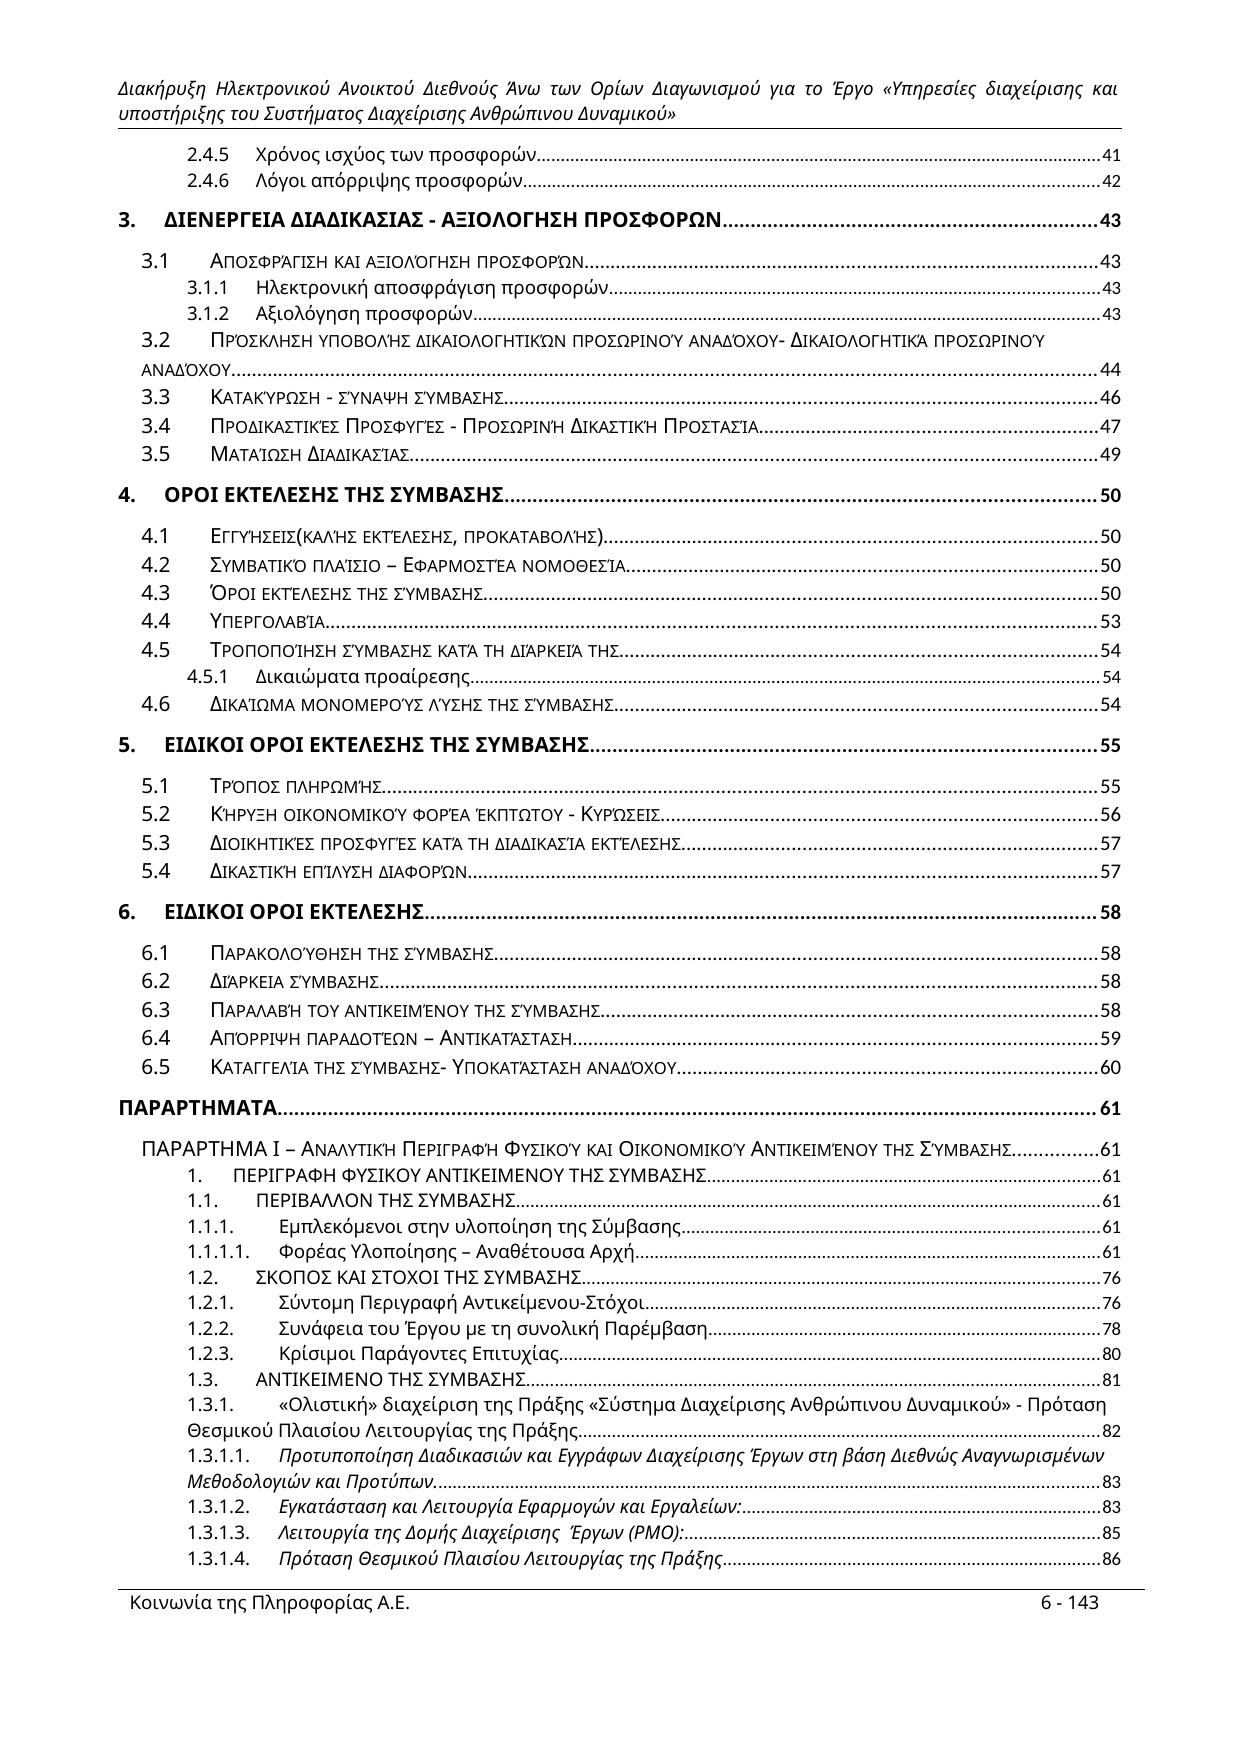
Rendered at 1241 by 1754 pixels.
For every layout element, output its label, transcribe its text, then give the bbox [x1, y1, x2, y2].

text 1.2.3. Κρίσιμοι Παράγοντες Επιτυχίας 80 [187, 1341, 1122, 1366]
text 1.3.1.2. Εγκατάσταση και Λειτουργία Εφαρμογών και Εργαλείων: 83 [187, 1494, 1122, 1519]
text 4.3 Όροι εκτέλεσης της σύμβασης 50 [141, 578, 1122, 607]
text 4.5.1 Δικαιώματα προαίρεσης 54 [187, 663, 1122, 689]
text 6.2 Διάρκεια σύμβασης 58 [141, 966, 1122, 995]
text 3.3 Κατακύρωση - σύναψη σύμβασης 46 [141, 382, 1122, 411]
text 1.3.1.1. Προτυποποίηση Διαδικασιών και Εγγράφων Διαχείρισης Έργων στη βάση Διεθνώς Αναγνωρισμένων Μεθοδολογιών και Προτύπων. 83 [187, 1443, 1122, 1494]
text 4. ΟΡΟΙ ΕΚΤΕΛΕΣΗΣ ΤΗΣ ΣΥΜΒΑΣΗΣ 50 [118, 480, 1122, 509]
text 2.4.5 Χρόνος ισχύος των προσφορών 41 [187, 142, 1122, 167]
text 3. ΔΙΕΝΕΡΓΕΙΑ ΔΙΑΔΙΚΑΣΙΑΣ - ΑΞΙΟΛΟΓΗΣΗ ΠΡΟΣΦΟΡΩΝ 43 [118, 205, 1122, 234]
text 3.4 Προδικαστικές Προσφυγές - Προσωρινή Δικαστική Προστασία 47 [141, 411, 1122, 439]
text 6. ΕΙΔΙΚΟΙ ΟΡΟΙ ΕΚΤΕΛΕΣΗΣ 58 [118, 897, 1122, 926]
text 1.1.1. Εμπλεκόμενοι στην υλοποίηση της Σύμβασης 61 [187, 1213, 1122, 1239]
text 1.2. ΣΚΟΠΟΣ ΚΑΙ ΣΤΟΧΟΙ ΤΗΣ ΣΥΜΒΑΣΗΣ 76 [187, 1264, 1122, 1290]
text ΠΑΡΑΡΤΗΜΑΤΑ 61 [118, 1093, 1122, 1121]
text 5.2 Κήρυξη οικονομικού φορέα έκπτωτου - Κυρώσεις 56 [141, 799, 1122, 828]
text 3.2 Πρόσκληση υποβολής δικαιολογητικών προσωρινού αναδόχου- Δικαιολογητικά προσωρινού αναδόχου 44 [141, 326, 1122, 382]
text 3.1.2 Αξιολόγηση προσφορών 43 [187, 300, 1122, 326]
text 4.1 Εγγυήσεις(καλής εκτέλεσης, προκαταβολής) 50 [141, 521, 1122, 550]
text 1. ΠΕΡΙΓΡΑΦΗ ΦΥΣΙΚΟΥ ΑΝΤΙΚΕΙΜΕΝΟΥ ΤΗΣ ΣΥΜΒΑΣΗΣ 61 [187, 1162, 1122, 1188]
text 6.1 Παρακολούθηση της σύμβασης 58 [141, 938, 1122, 966]
text 6.4 Απόρριψη παραδοτέων – Αντικατάσταση 59 [141, 1023, 1122, 1052]
text 6.3 Παραλαβή του αντικειμένου της σύμβασης 58 [141, 995, 1122, 1023]
text 3.1 Αποσφράγιση και αξιολόγηση προσφορών 43 [141, 246, 1122, 274]
text ΠΑΡΑΡΤΗΜΑ Ι – Αναλυτική Περιγραφή Φυσικού και Οικονομικού Αντικειμένου της Σύμβασης 61 [141, 1134, 1122, 1162]
text 5.1 Τρόπος πληρωμής 55 [141, 771, 1122, 799]
text 1.3.1. «Ολιστική» διαχείριση της Πράξης «Σύστημα Διαχείρισης Ανθρώπινου Δυναμικού» - Πρόταση Θεσμικού Πλαισίου Λειτουργίας της Πράξης 82 [187, 1392, 1122, 1443]
text 5. ΕΙΔΙΚΟΙ ΟΡΟΙ ΕΚΤΕΛΕΣΗΣ ΤΗΣ ΣΥΜΒΑΣΗΣ 55 [118, 730, 1122, 758]
text 1.2.1. Σύντομη Περιγραφή Αντικείμενου-Στόχοι 76 [187, 1290, 1122, 1315]
text 4.2 Συμβατικό πλαίσιο – Εφαρμοστέα νομοθεσία 50 [141, 550, 1122, 578]
text 4.5 Τροποποίηση σύμβασης κατά τη διάρκειά της 54 [141, 635, 1122, 663]
text 4.6 Δικαίωμα μονομερούς λύσης της σύμβασης 54 [141, 689, 1122, 717]
text 1.2.2. Συνάφεια του Έργου με τη συνολική Παρέμβαση 78 [187, 1315, 1122, 1341]
text 5.3 Διοικητικές προσφυγές κατά τη διαδικασία εκτέλεσης 57 [141, 828, 1122, 856]
text 3.5 Ματαίωση Διαδικασίας 49 [141, 439, 1122, 468]
text 1.1. ΠΕΡΙΒΑΛΛΟΝ ΤΗΣ ΣΥΜΒΑΣΗΣ 61 [187, 1188, 1122, 1213]
text 6.5 Καταγγελία της σύμβασης- Υποκατάσταση αναδόχου 60 [141, 1052, 1122, 1080]
text 1.3.1.3. Λειτουργία της Δομής Διαχείρισης Έργων (PMO): 85 [187, 1519, 1122, 1545]
text 1.3.1.4. Πρόταση Θεσμικού Πλαισίου Λειτουργίας της Πράξης 86 [187, 1545, 1122, 1570]
text 3.1.1 Ηλεκτρονική αποσφράγιση προσφορών 43 [187, 274, 1122, 300]
text 1.3. ΑΝΤΙΚΕΙΜΕΝΟ ΤΗΣ ΣΥΜΒΑΣΗΣ 81 [187, 1366, 1122, 1392]
text 4.4 Υπεργολαβία 53 [141, 607, 1122, 635]
text 1.1.1.1. Φορέας Υλοποίησης – Αναθέτουσα Αρχή 61 [187, 1239, 1122, 1264]
text 2.4.6 Λόγοι απόρριψης προσφορών 42 [187, 167, 1122, 193]
text 5.4 Δικαστική επίλυση διαφορών 57 [141, 856, 1122, 884]
